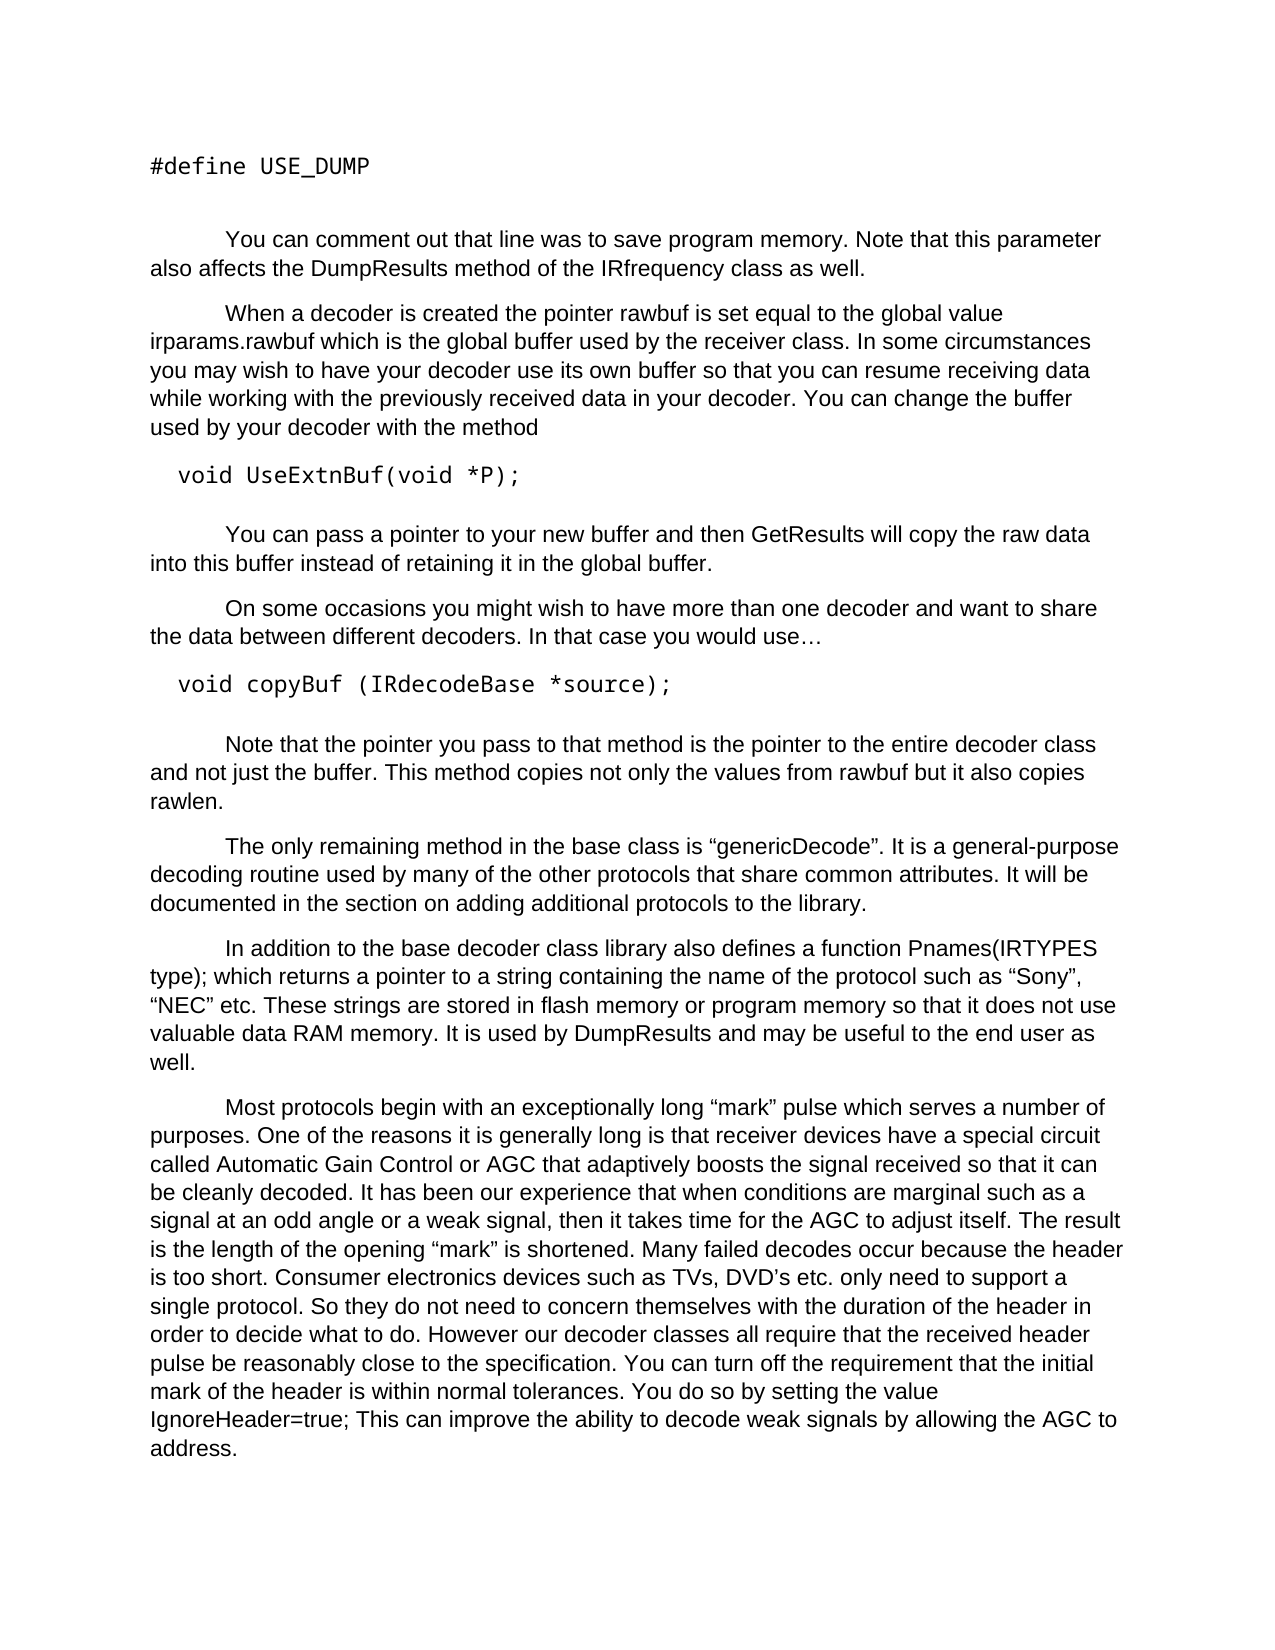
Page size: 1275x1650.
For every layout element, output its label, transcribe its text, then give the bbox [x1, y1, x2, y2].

text void copyBuf (IRdecodeBase *source); [150, 668, 1125, 699]
text In addition to the base decoder class library also defines a function Pnames(IRTYPES type); which returns a pointer to a string containing the name of the protocol such as “Sony”, “NEC” etc. These strings are stored in flash memory or program memory so that it does not use valuable data RAM memory. It is used by DumpResults and may be useful to the end user as well. [150, 935, 1125, 1075]
text #define USE_DUMP [150, 150, 1125, 181]
text You can comment out that line was to save program memory. Note that this parameter also affects the DumpResults method of the IRfrequency class as well. [150, 226, 1125, 281]
text Note that the pointer you pass to that method is the pointer to the entire decoder class and not just the buffer. This method copies not only the values from rawbuf but it also copies rawlen. [150, 731, 1125, 814]
text void UseExtnBuf(void *P); [150, 459, 1125, 490]
text When a decoder is created the pointer rawbuf is set equal to the global value irparams.rawbuf which is the global buffer used by the receiver class. In some circumstances you may wish to have your decoder use its own buffer so that you can resume receiving data while working with the previously received data in your decoder. You can change the buffer used by your decoder with the method [150, 300, 1125, 440]
text The only remaining method in the base class is “genericDecode”. It is a general-purpose decoding routine used by many of the other protocols that share common attributes. It will be documented in the section on adding additional protocols to the library. [150, 833, 1125, 916]
text Most protocols begin with an exceptionally long “mark” pulse which serves a number of purposes. One of the reasons it is generally long is that receiver devices have a special circuit called Automatic Gain Control or AGC that adaptively boosts the signal received so that it can be cleanly decoded. It has been our experience that when conditions are marginal such as a signal at an odd angle or a weak signal, then it takes time for the AGC to adjust itself. The result is the length of the opening “mark” is shortened. Many failed decodes occur because the header is too short. Consumer electronics devices such as TVs, DVD’s etc. only need to support a single protocol. So they do not need to concern themselves with the duration of the header in order to decide what to do. However our decoder classes all require that the received header pulse be reasonably close to the specification. You can turn off the requirement that the initial mark of the header is within normal tolerances. You do so by setting the value IgnoreHeader=true; This can improve the ability to decode weak signals by allowing the AGC to address. [150, 1094, 1125, 1461]
text You can pass a pointer to your new buffer and then GetResults will copy the raw data into this buffer instead of retaining it in the global buffer. [150, 521, 1125, 576]
text On some occasions you might wish to have more than one decoder and want to share the data between different decoders. In that case you would use… [150, 595, 1125, 649]
